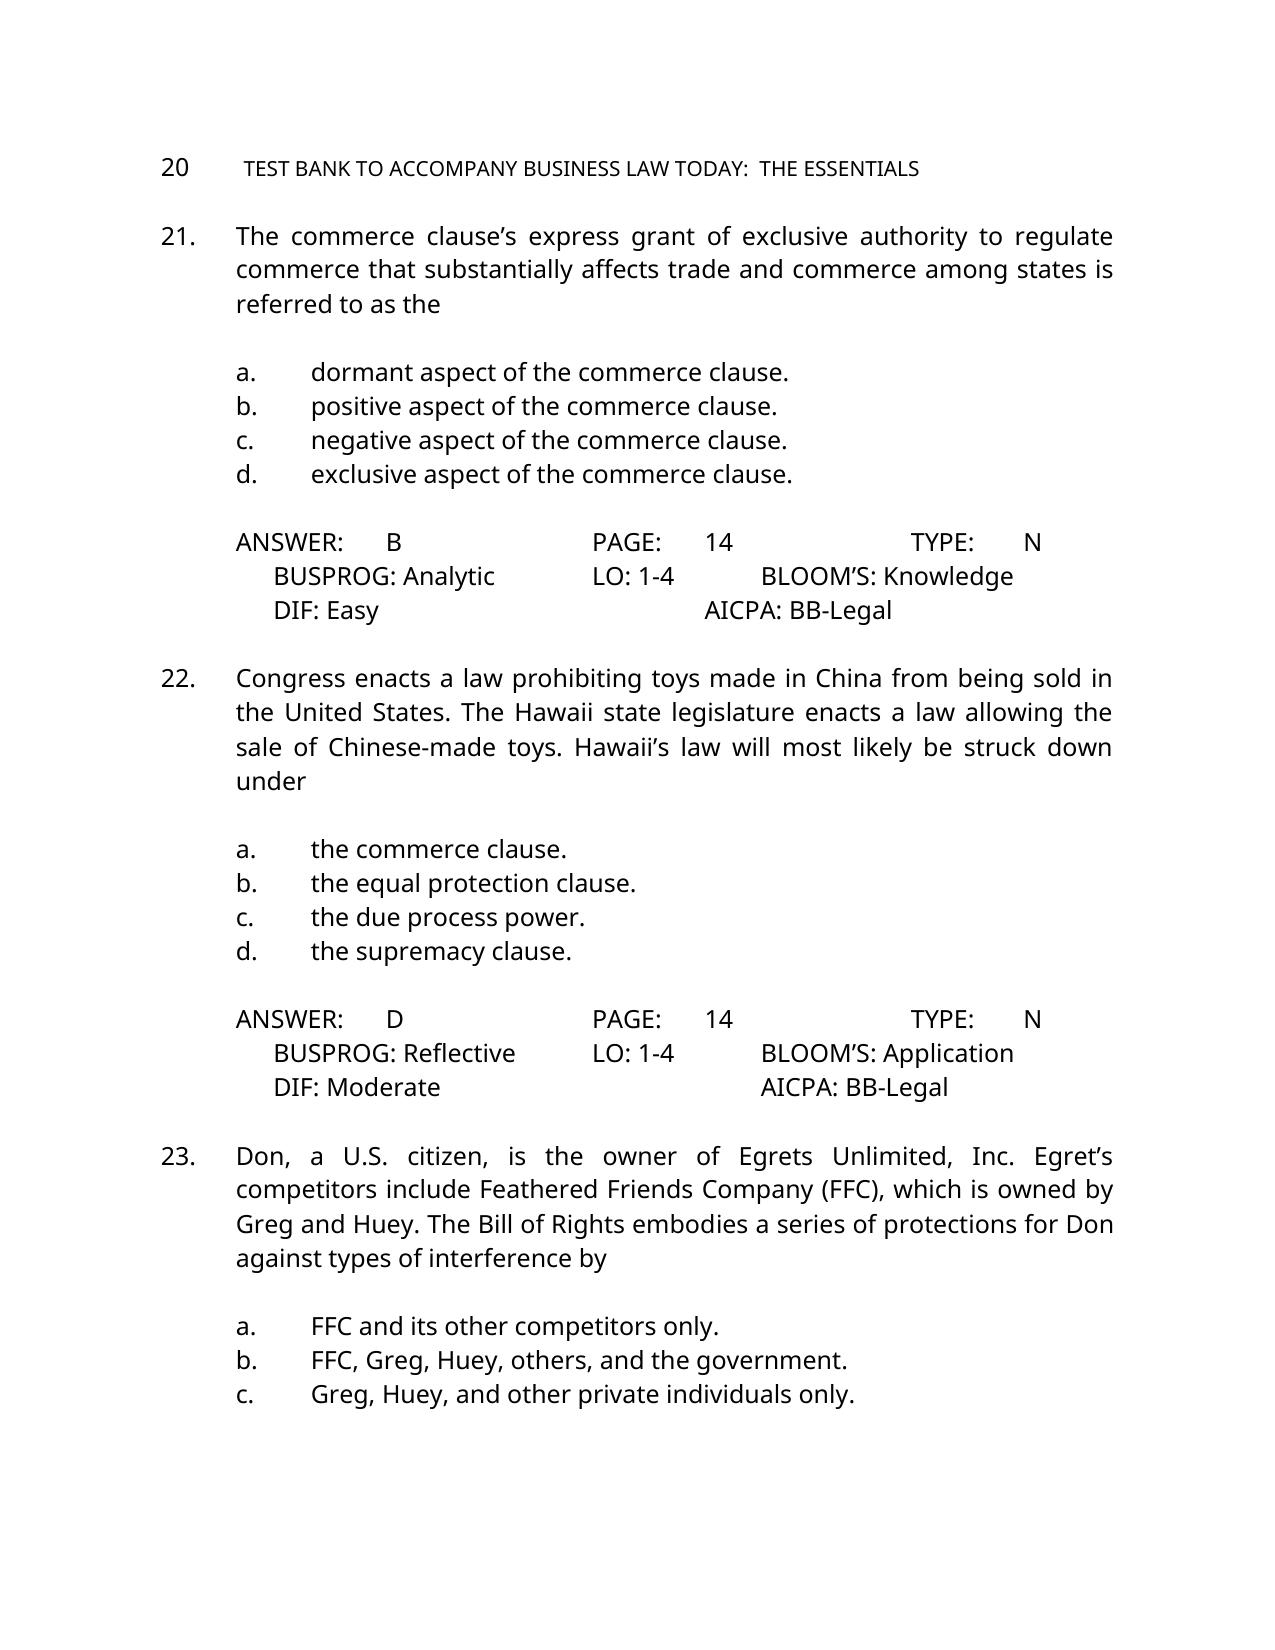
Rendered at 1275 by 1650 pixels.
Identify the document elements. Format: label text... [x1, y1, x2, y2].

text c. negative aspect of the commerce clause. [161, 422, 1114, 457]
text b. the equal protection clause. [236, 865, 1114, 899]
text BUSPROG: Reflective LO: 1-4 Bloom’s: Application [161, 1036, 1114, 1070]
text d. the supremacy clause. [236, 933, 1114, 968]
text a. dormant aspect of the commerce clause. [161, 354, 1114, 388]
text 23. Don, a U.S. citizen, is the owner of Egrets Unlimited, Inc. Egret’s competitors include Feathered Friends Company (FFC), which is owned by Greg and Huey. The Bill of Rights embodies a series of protections for Don against types of interference by [161, 1138, 1114, 1274]
text a. the commerce clause. [236, 831, 1114, 865]
text 22. Congress enacts a law prohibiting toys made in China from being sold in the United States. The Hawaii state legislature enacts a law allowing the sale of Chinese-made toys. Hawaii’s law will most likely be struck down under [161, 661, 1114, 797]
text c. the due process power. [236, 899, 1114, 933]
text a. FFC and its other competitors only. [161, 1308, 1114, 1342]
text d. exclusive aspect of the commerce clause. [161, 457, 1114, 491]
text ANSWER: D PAGE: 14 TYPE: N [161, 1002, 1114, 1036]
text c. Greg, Huey, and other private individuals only. [161, 1377, 1114, 1411]
text Dif: Easy AICPA: BB-Legal [161, 593, 1114, 627]
text 21. The commerce clause’s express grant of exclusive authority to regulate commerce that substantially affects trade and commerce among states is referred to as the [161, 218, 1114, 320]
text b. FFC, Greg, Huey, others, and the government. [161, 1342, 1114, 1377]
text BUSPROG: Analytic LO: 1-4 Bloom’s: Knowledge [161, 559, 1114, 593]
text answer: B PAGE: 14 type: N [161, 525, 1114, 559]
text b. positive aspect of the commerce clause. [161, 388, 1114, 422]
text Dif: Moderate AICPA: BB-Legal [161, 1070, 1114, 1104]
